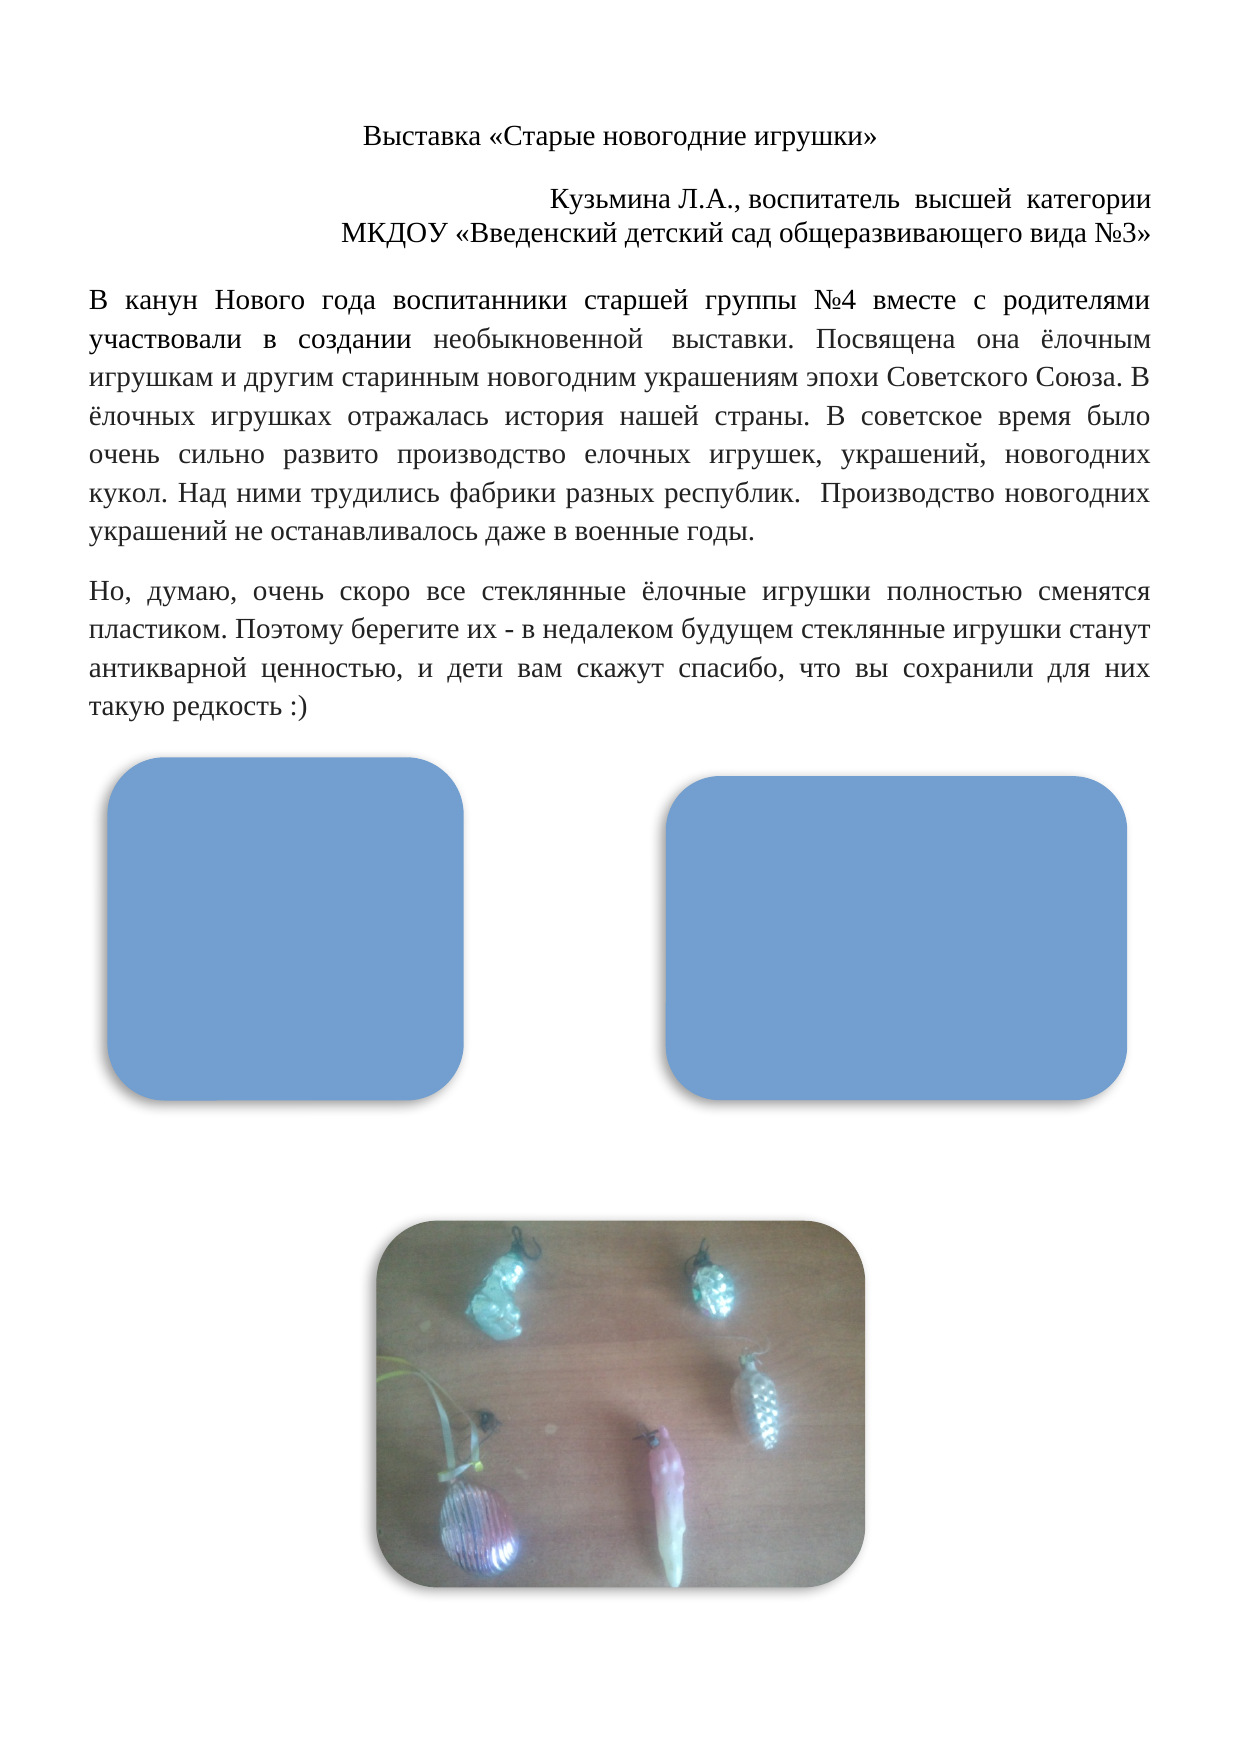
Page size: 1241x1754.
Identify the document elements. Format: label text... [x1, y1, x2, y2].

text В канун Нового года воспитанники старшей группы №4 вместе с родителями участвовали в создании необыкновенной выставки. Посвящена она ёлочным игрушкам и другим старинным новогодним украшениям эпохи Советского Союза. В ёлочных игрушках отражалась история нашей страны. В советское время было очень сильно развито производство елочных игрушек, украшений, новогодних кукол. Над ними трудились фабрики разных республик. Производство новогодних украшений не останавливалось даже в военные годы. [89, 282, 1152, 547]
text МКДОУ «Введенский детский сад общеразвивающего вида №3» [89, 215, 1152, 249]
picture [376, 1220, 866, 1588]
text Но, думаю, очень скоро все стеклянные ёлочные игрушки полностью сменятся пластиком. Поэтому берегите их - в недалеком будущем стеклянные игрушки станут антикварной ценностью, и дети вам скажут спасибо, что вы сохранили для них такую редкость :) [89, 573, 1152, 722]
text Выставка «Старые новогодние игрушки» [89, 118, 1152, 152]
text Кузьмина Л.А., воспитатель высшей категории [89, 182, 1152, 215]
